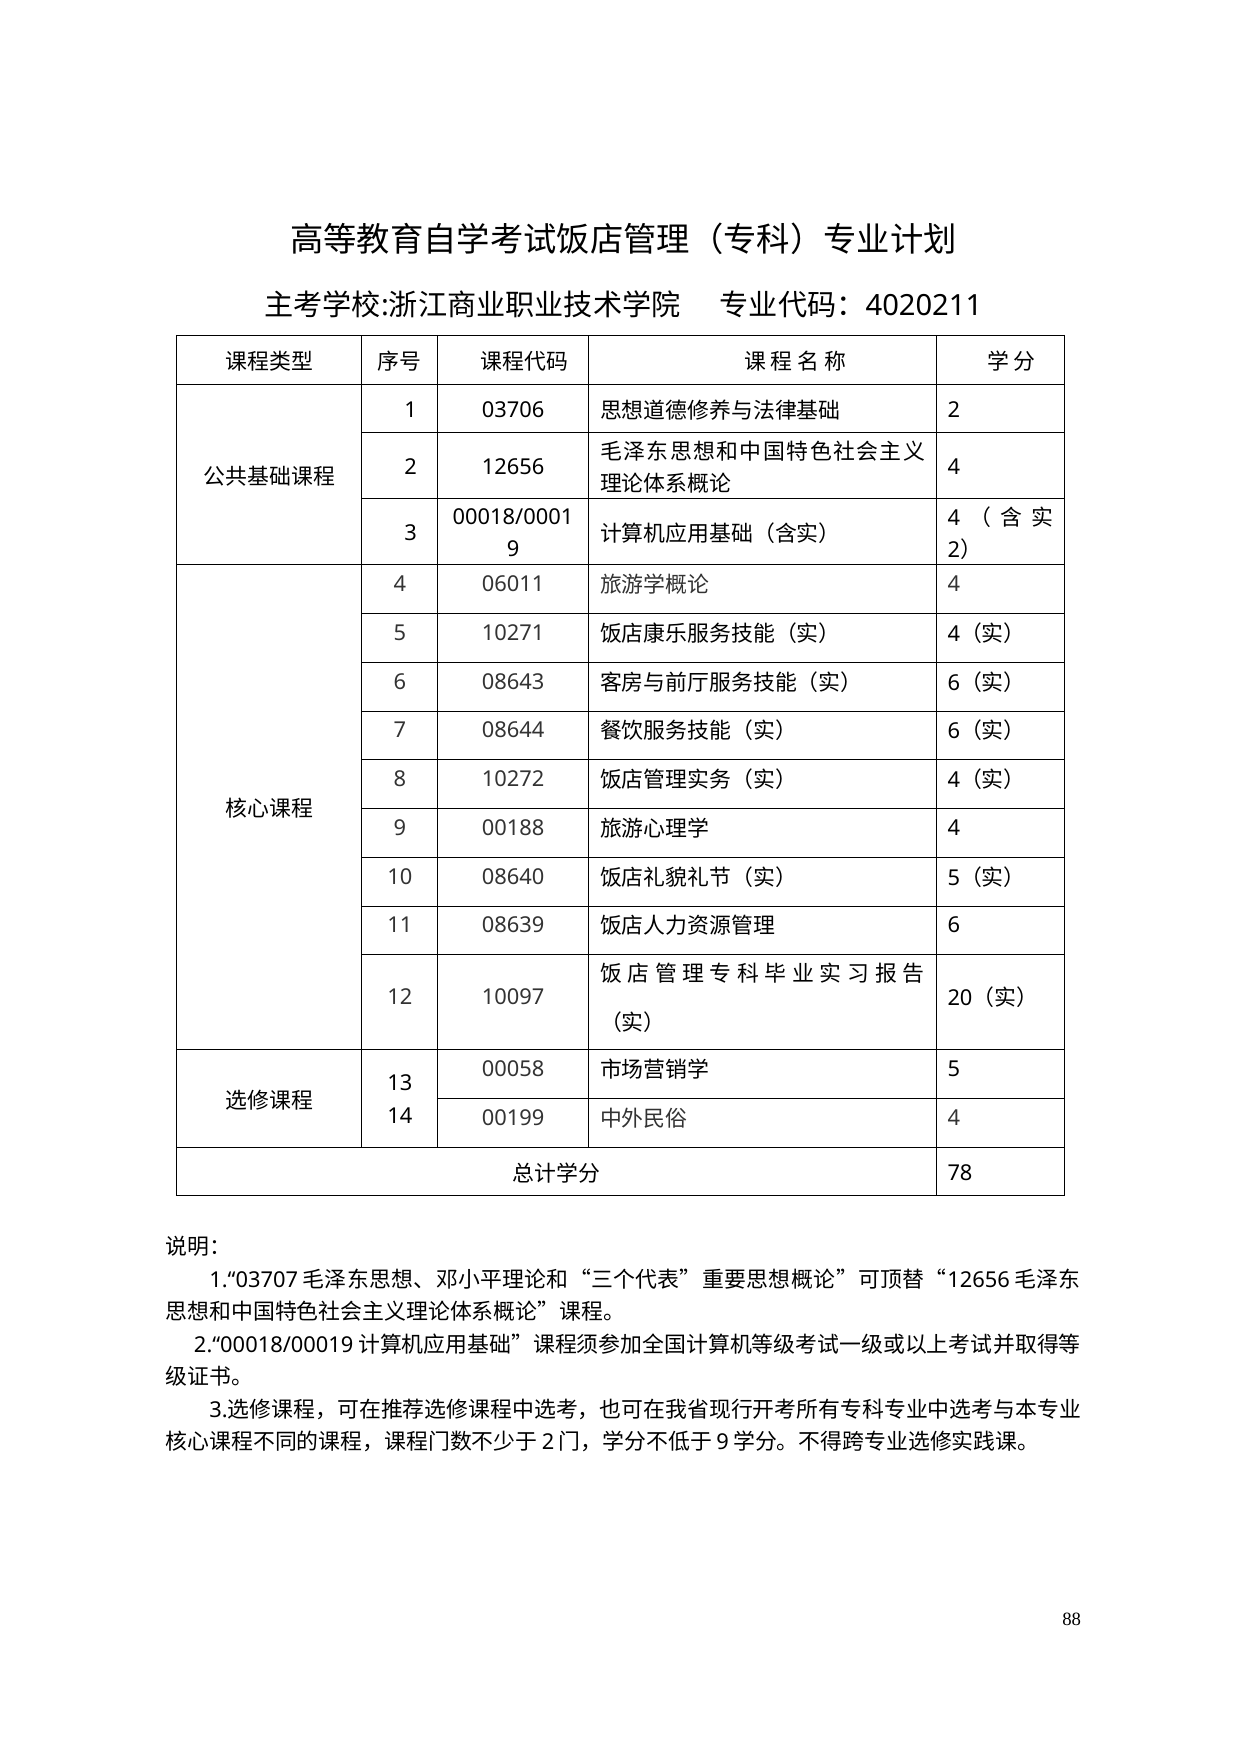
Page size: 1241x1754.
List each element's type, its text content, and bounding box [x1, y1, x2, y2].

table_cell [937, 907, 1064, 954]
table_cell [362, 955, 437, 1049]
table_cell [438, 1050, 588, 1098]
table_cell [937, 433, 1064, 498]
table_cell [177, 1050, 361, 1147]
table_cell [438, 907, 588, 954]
text 高等教育自学考试饭店管理（专科）专业计划 [165, 205, 1081, 270]
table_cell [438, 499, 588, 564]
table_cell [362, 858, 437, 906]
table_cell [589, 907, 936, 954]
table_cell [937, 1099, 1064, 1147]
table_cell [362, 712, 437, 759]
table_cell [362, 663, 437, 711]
text 主考学校:浙江商业职业技术学院 专业代码：4020211 [165, 270, 1081, 335]
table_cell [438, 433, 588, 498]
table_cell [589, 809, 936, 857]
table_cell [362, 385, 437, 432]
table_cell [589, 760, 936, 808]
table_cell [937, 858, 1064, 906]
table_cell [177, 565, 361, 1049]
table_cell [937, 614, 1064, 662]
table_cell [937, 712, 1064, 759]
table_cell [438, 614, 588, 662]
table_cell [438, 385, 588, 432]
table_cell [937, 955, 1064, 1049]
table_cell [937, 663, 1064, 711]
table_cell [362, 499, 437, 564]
text 1.“03707毛泽东思想、邓小平理论和“三个代表”重要思想概论”可顶替“12656毛泽东思想和中国特色社会主义理论体系概论”课程。 [165, 1261, 1081, 1326]
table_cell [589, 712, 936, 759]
text 2.“00018/00019计算机应用基础”课程须参加全国计算机等级考试一级或以上考试并取得等级证书。 [165, 1326, 1081, 1391]
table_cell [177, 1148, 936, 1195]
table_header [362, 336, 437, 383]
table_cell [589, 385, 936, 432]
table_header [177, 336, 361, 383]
text 3.选修课程，可在推荐选修课程中选考，也可在我省现行开考所有专科专业中选考与本专业核心课程不同的课程，课程门数不少于2门，学分不低于9学分。不得跨专业选修实践课。 [165, 1391, 1081, 1456]
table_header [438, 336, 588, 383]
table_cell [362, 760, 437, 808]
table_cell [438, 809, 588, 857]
text 说明： [165, 1229, 1081, 1261]
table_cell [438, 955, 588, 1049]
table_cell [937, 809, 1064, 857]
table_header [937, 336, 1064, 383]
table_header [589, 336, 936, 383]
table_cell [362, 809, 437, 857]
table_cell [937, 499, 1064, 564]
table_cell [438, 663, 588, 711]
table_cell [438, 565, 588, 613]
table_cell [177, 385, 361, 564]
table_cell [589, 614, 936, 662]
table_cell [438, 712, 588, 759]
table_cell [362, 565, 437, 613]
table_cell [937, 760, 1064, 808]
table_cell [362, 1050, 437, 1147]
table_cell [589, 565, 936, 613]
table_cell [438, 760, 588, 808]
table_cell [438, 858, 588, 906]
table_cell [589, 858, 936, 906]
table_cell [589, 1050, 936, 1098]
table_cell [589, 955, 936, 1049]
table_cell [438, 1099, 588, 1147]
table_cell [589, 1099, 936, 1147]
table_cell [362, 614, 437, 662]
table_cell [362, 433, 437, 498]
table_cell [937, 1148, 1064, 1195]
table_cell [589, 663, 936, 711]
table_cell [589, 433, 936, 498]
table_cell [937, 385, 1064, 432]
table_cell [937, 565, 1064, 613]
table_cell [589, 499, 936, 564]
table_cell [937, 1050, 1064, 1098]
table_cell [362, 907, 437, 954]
